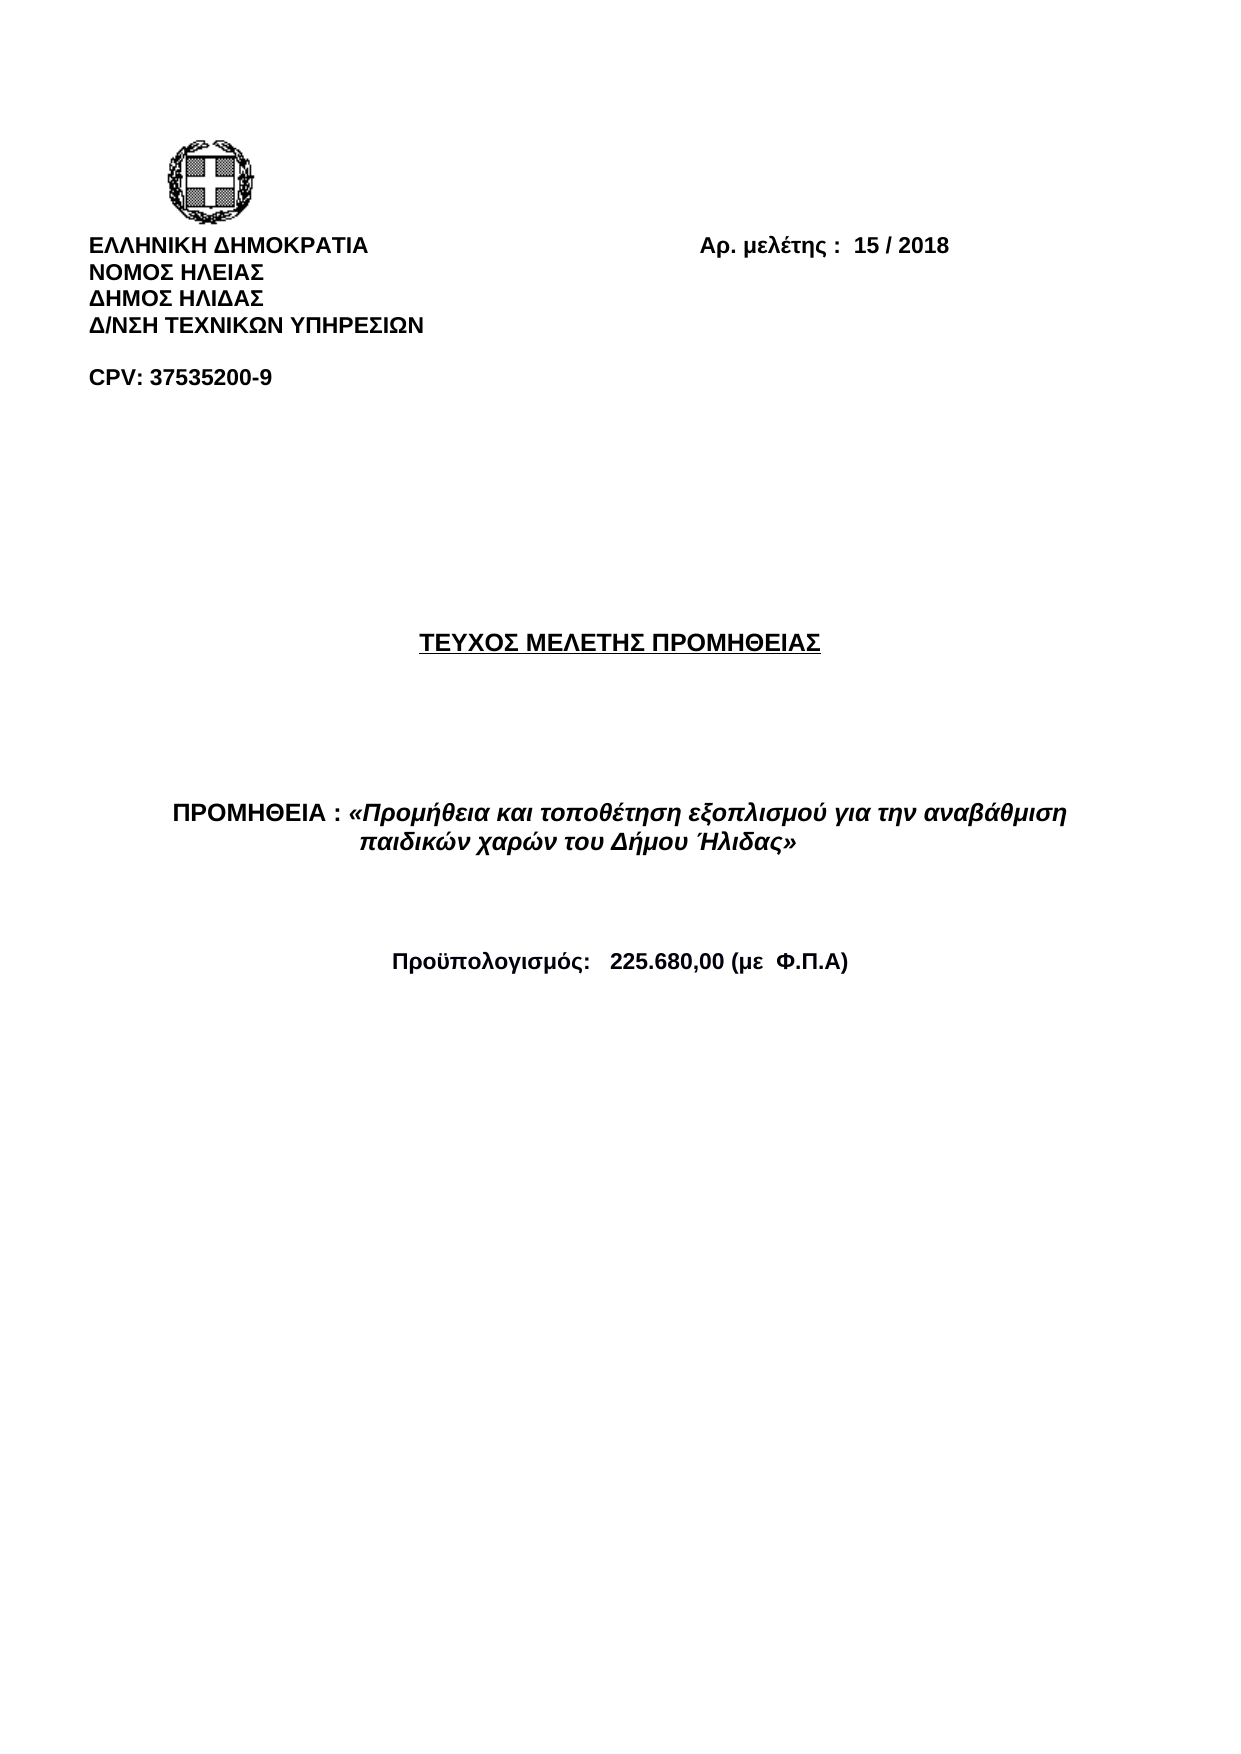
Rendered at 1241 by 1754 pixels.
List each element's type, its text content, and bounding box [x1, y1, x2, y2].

text ΤΕΥΧΟΣ ΜΕΛΕΤΗΣ ΠΡΟΜΗΘΕΙΑΣ [89, 628, 1152, 657]
text ΔΗΜΟΣ ΗΛΙΔΑΣ [89, 285, 1152, 312]
picture [122, 111, 296, 229]
text ΝΟΜΟΣ ΗΛΕΙΑΣ [89, 259, 1152, 285]
text ΠΡΟΜΗΘΕΙΑ : «Προμήθεια και τοποθέτηση εξοπλισμού για την αναβάθμιση [89, 798, 1152, 827]
text ΕΛΛΗΝΙΚΗ ΔΗΜΟΚΡΑΤΙΑ Αρ. μελέτης : 15 / 2018 [89, 232, 1152, 259]
text Προϋπολογισμός: 225.680,00 (με Φ.Π.Α) [89, 948, 1152, 974]
text Δ/ΝΣΗ ΤΕΧΝΙΚΩΝ ΥΠΗΡΕΣΙΩΝ [89, 312, 1152, 338]
text παιδικών χαρών του Δήμου Ήλιδας» [89, 827, 1152, 855]
text CPV: 37535200-9 [89, 364, 1152, 391]
